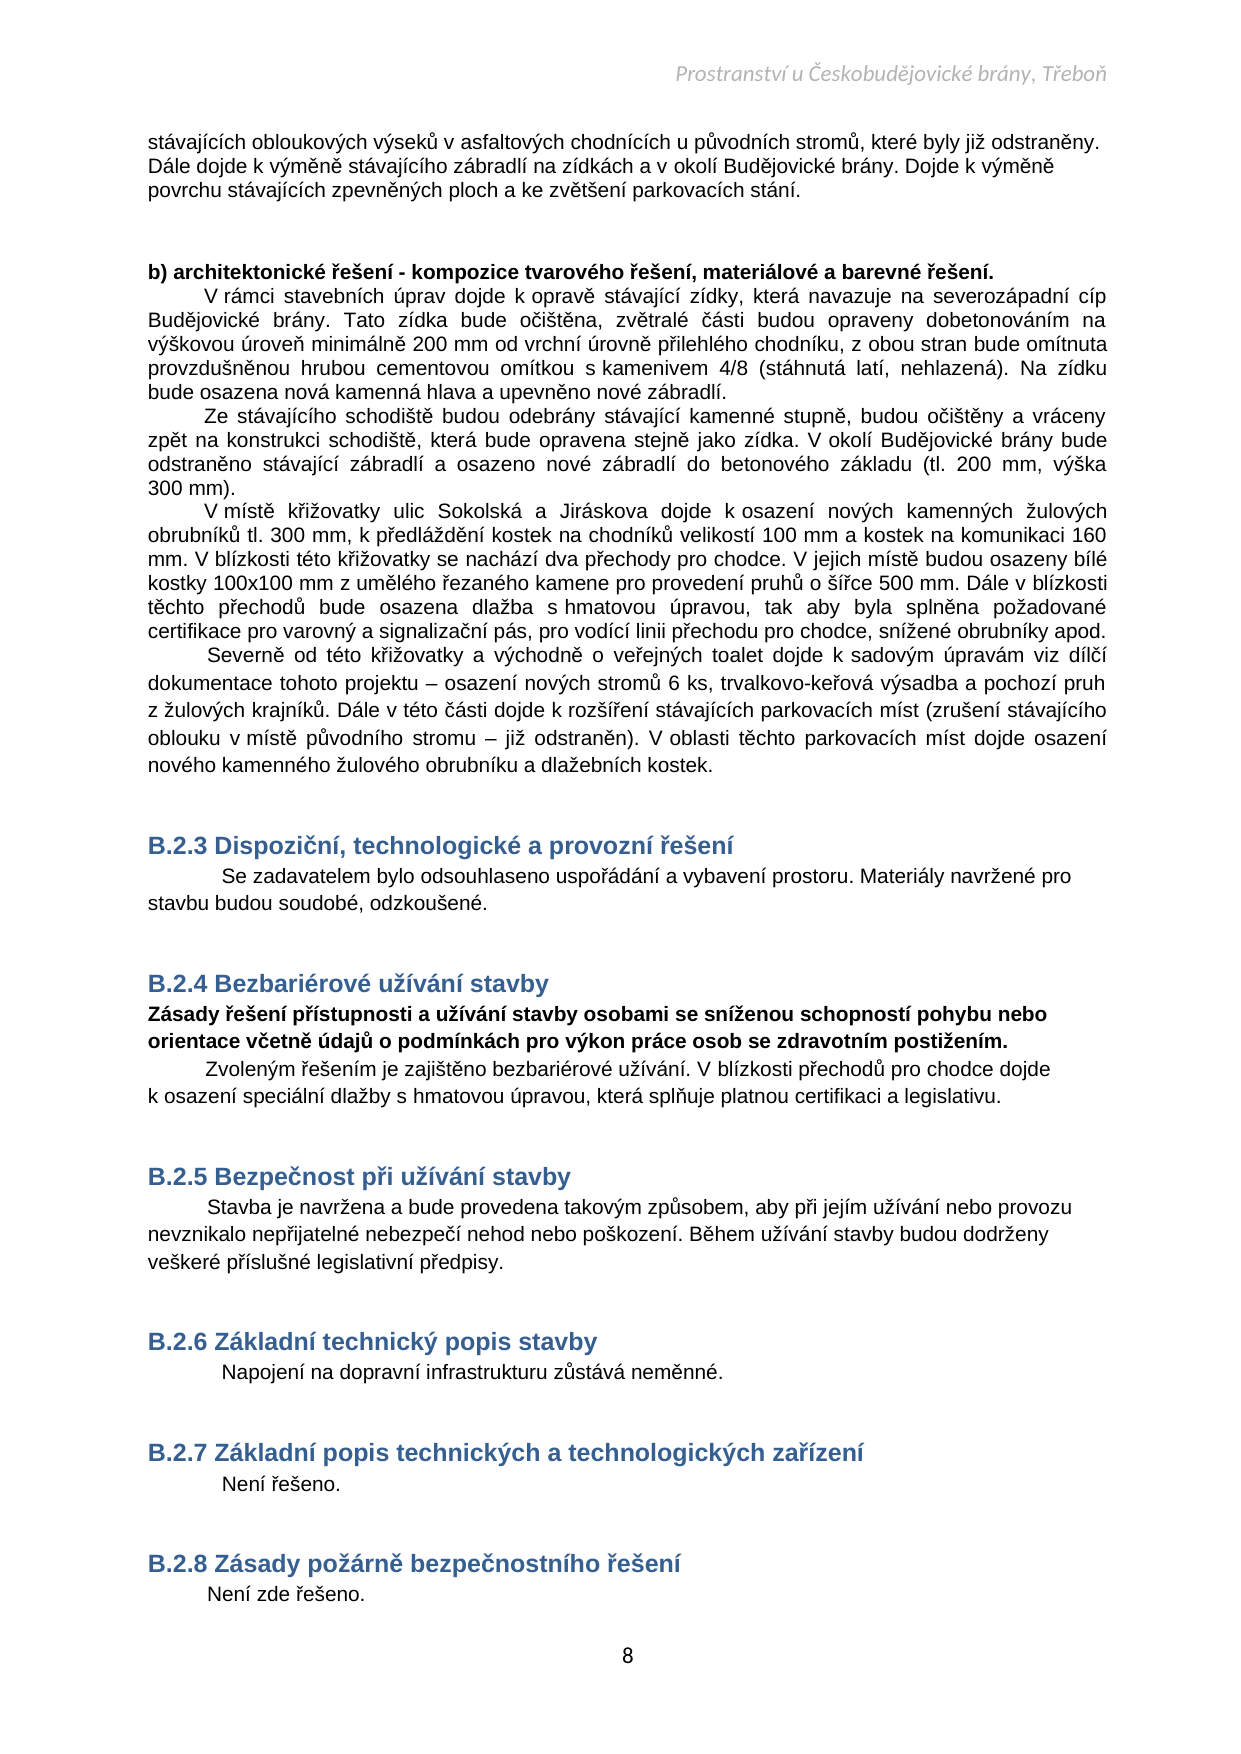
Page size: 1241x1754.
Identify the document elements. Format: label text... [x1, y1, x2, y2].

subtitle B.2.3 Dispoziční, technologické a provozní řešení [148, 831, 1107, 859]
text Ze stávajícího schodiště budou odebrány stávající kamenné stupně, budou očištěny a vráceny zpět na konstrukci schodiště, která bude opravena stejně jako zídka. V okolí Budějovické brány bude odstraněno stávající zábradlí a osazeno nové zábradlí do betonového základu (tl. 200 mm, výška 300 mm). [148, 403, 1107, 499]
text Není zde řešeno. [148, 1582, 1107, 1606]
subtitle B.2.7 Základní popis technických a technologických zařízení [148, 1438, 1107, 1467]
text Není řešeno. [148, 1471, 1107, 1495]
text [148, 130, 1107, 236]
text Stavba je navržena a bude provedena takovým způsobem, aby při jejím užívání nebo provozu nevznikalo nepřijatelné nebezpečí nehod nebo poškození. Během užívání stavby budou dodrženy veškeré příslušné legislativní předpisy. [148, 1195, 1107, 1274]
text V místě křižovatky ulic Sokolská a Jiráskova dojde k osazení nových kamenných žulových obrubníků tl. 300 mm, k předláždění kostek na chodníků velikostí 100 mm a kostek na komunikaci 160 mm. V blízkosti této křižovatky se nachází dva přechody pro chodce. V jejich místě budou osazeny bílé kostky 100x100 mm z umělého řezaného kamene pro provedení pruhů o šířce 500 mm. Dále v blízkosti těchto přechodů bude osazena dlažba s hmatovou úpravou, tak aby byla splněna požadované certifikace pro varovný a signalizační pás, pro vodící linii přechodu pro chodce, snížené obrubníky apod. [148, 499, 1107, 643]
text b) architektonické řešení - kompozice tvarového řešení, materiálové a barevné řešení. [148, 260, 1107, 284]
text Napojení na dopravní infrastrukturu zůstává neměnné. [148, 1360, 1107, 1384]
text Zásady řešení přístupnosti a užívání stavby osobami se sníženou schopností pohybu nebo orientace včetně údajů o podmínkách pro výkon práce osob se zdravotním postižením. Zvoleným řešením je zajištěno bezbariérové užívání. V blízkosti přechodů pro chodce dojde k osazení speciální dlažby s hmatovou úpravou, která splňuje platnou certifikaci a legislativu. [148, 1002, 1107, 1108]
subtitle B.2.8 Zásady požárně bezpečnostního řešení [148, 1549, 1107, 1578]
text Se zadavatelem bylo odsouhlaseno uspořádání a vybavení prostoru. Materiály navržené pro stavbu budou soudobé, odzkoušené. [148, 864, 1107, 915]
text V rámci stavebních úprav dojde k opravě stávající zídky, která navazuje na severozápadní cíp Budějovické brány. Tato zídka bude očištěna, zvětralé části budou opraveny dobetonováním na výškovou úroveň minimálně 200 mm od vrchní úrovně přilehlého chodníku, z obou stran bude omítnuta provzdušněnou hrubou cementovou omítkou s kamenivem 4/8 (stáhnutá latí, nehlazená). Na zídku bude osazena nová kamenná hlava a upevněno nové zábradlí. [148, 284, 1107, 403]
subtitle B.2.5 Bezpečnost při užívání stavby [148, 1162, 1107, 1190]
text Severně od této křižovatky a východně o veřejných toalet dojde k sadovým úpravám viz dílčí dokumentace tohoto projektu – osazení nových stromů 6 ks, trvalkovo-keřová výsadba a pochozí pruh z žulových krajníků. Dále v této části dojde k rozšíření stávajících parkovacích míst (zrušení stávajícího oblouku v místě původního stromu – již odstraněn). V oblasti těchto parkovacích míst dojde osazení nového kamenného žulového obrubníku a dlažebních kostek. [148, 643, 1107, 777]
subtitle B.2.6 Základní technický popis stavby [148, 1327, 1107, 1356]
subtitle B.2.4 Bezbariérové užívání stavby [148, 969, 1107, 997]
